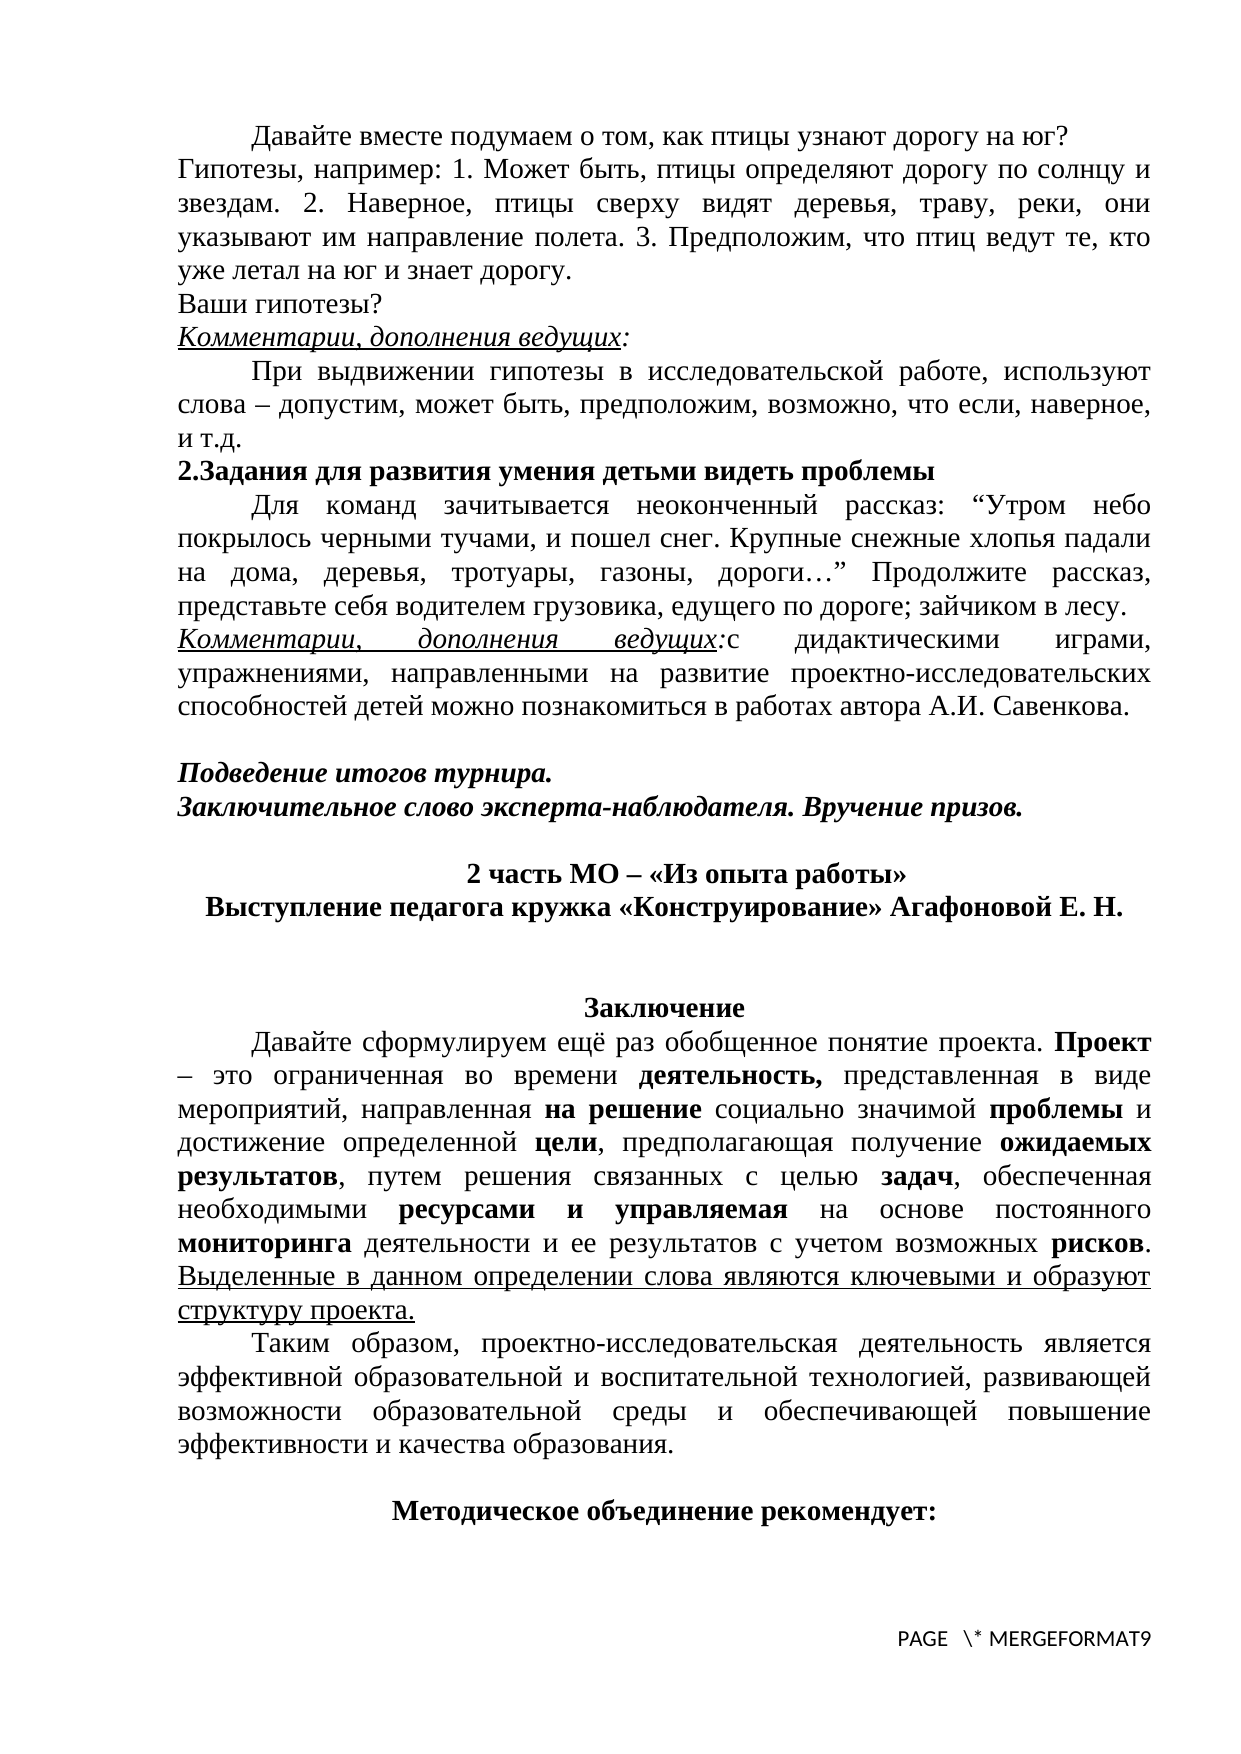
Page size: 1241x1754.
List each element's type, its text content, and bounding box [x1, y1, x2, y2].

text При выдвижении гипотезы в исследовательской работе, используют слова – допустим, может быть, предположим, возможно, что если, наверное, и т.д. [177, 353, 1152, 453]
text Давайте сформулируем ещё раз обобщенное понятие проекта. Проект – это ограниченная во времени деятельность, представленная в виде мероприятий, направленная на решение социально значимой проблемы и достижение определенной цели, предполагающая получение ожидаемых результатов, путем решения связанных с целью задач, обеспеченная необходимыми ресурсами и управляемая на основе постоянного мониторинга деятельности и ее результатов с учетом возможных рисков. Выделенные в данном определении слова являются ключевыми и образуют структуру проекта. [177, 1024, 1152, 1326]
text Комментарии, дополнения ведущих:с дидактическими играми, упражнениями, направленными на развитие проектно-исследовательских способностей детей можно познакомиться в работах автора А.И. Савенкова. [177, 621, 1152, 722]
text Заключительное слово эксперта-наблюдателя. Вручение призов. [133, 789, 1152, 822]
text 2 часть МО – «Из опыта работы» [177, 856, 1152, 889]
text 2.Задания для развития умения детьми видеть проблемы [177, 453, 1152, 487]
text Выступление педагога кружка «Конструирование» Агафоновой Е. Н. [177, 889, 1152, 923]
text Для команд зачитывается неоконченный рассказ: “Утром небо покрылось черными тучами, и пошел снег. Крупные снежные хлопья падали на дома, деревья, тротуары, газоны, дороги…” Продолжите рассказ, представьте себя водителем грузовика, едущего по дороге; зайчиком в лесу. [177, 487, 1152, 621]
text Таким образом, проектно-исследовательская деятельность является эффективной образовательной и воспитательной технологией, развивающей возможности образовательной среды и обеспечивающей повышение эффективности и качества образования. [177, 1326, 1152, 1460]
text Ваши гипотезы? [177, 286, 1152, 319]
text Подведение итогов турнира. [133, 755, 1152, 789]
text Гипотезы, например: 1. Может быть, птицы определяют дорогу по солнцу и звездам. 2. Наверное, птицы сверху видят деревья, траву, реки, они указывают им направление полета. 3. Предположим, что птиц ведут те, кто уже летал на юг и знает дорогу. [177, 152, 1152, 286]
text Комментарии, дополнения ведущих: [177, 319, 1152, 353]
text Давайте вместе подумаем о том, как птицы узнают дорогу на юг? [177, 118, 1152, 152]
text Методическое объединение рекомендует: [177, 1493, 1152, 1527]
text Заключение [177, 990, 1152, 1024]
